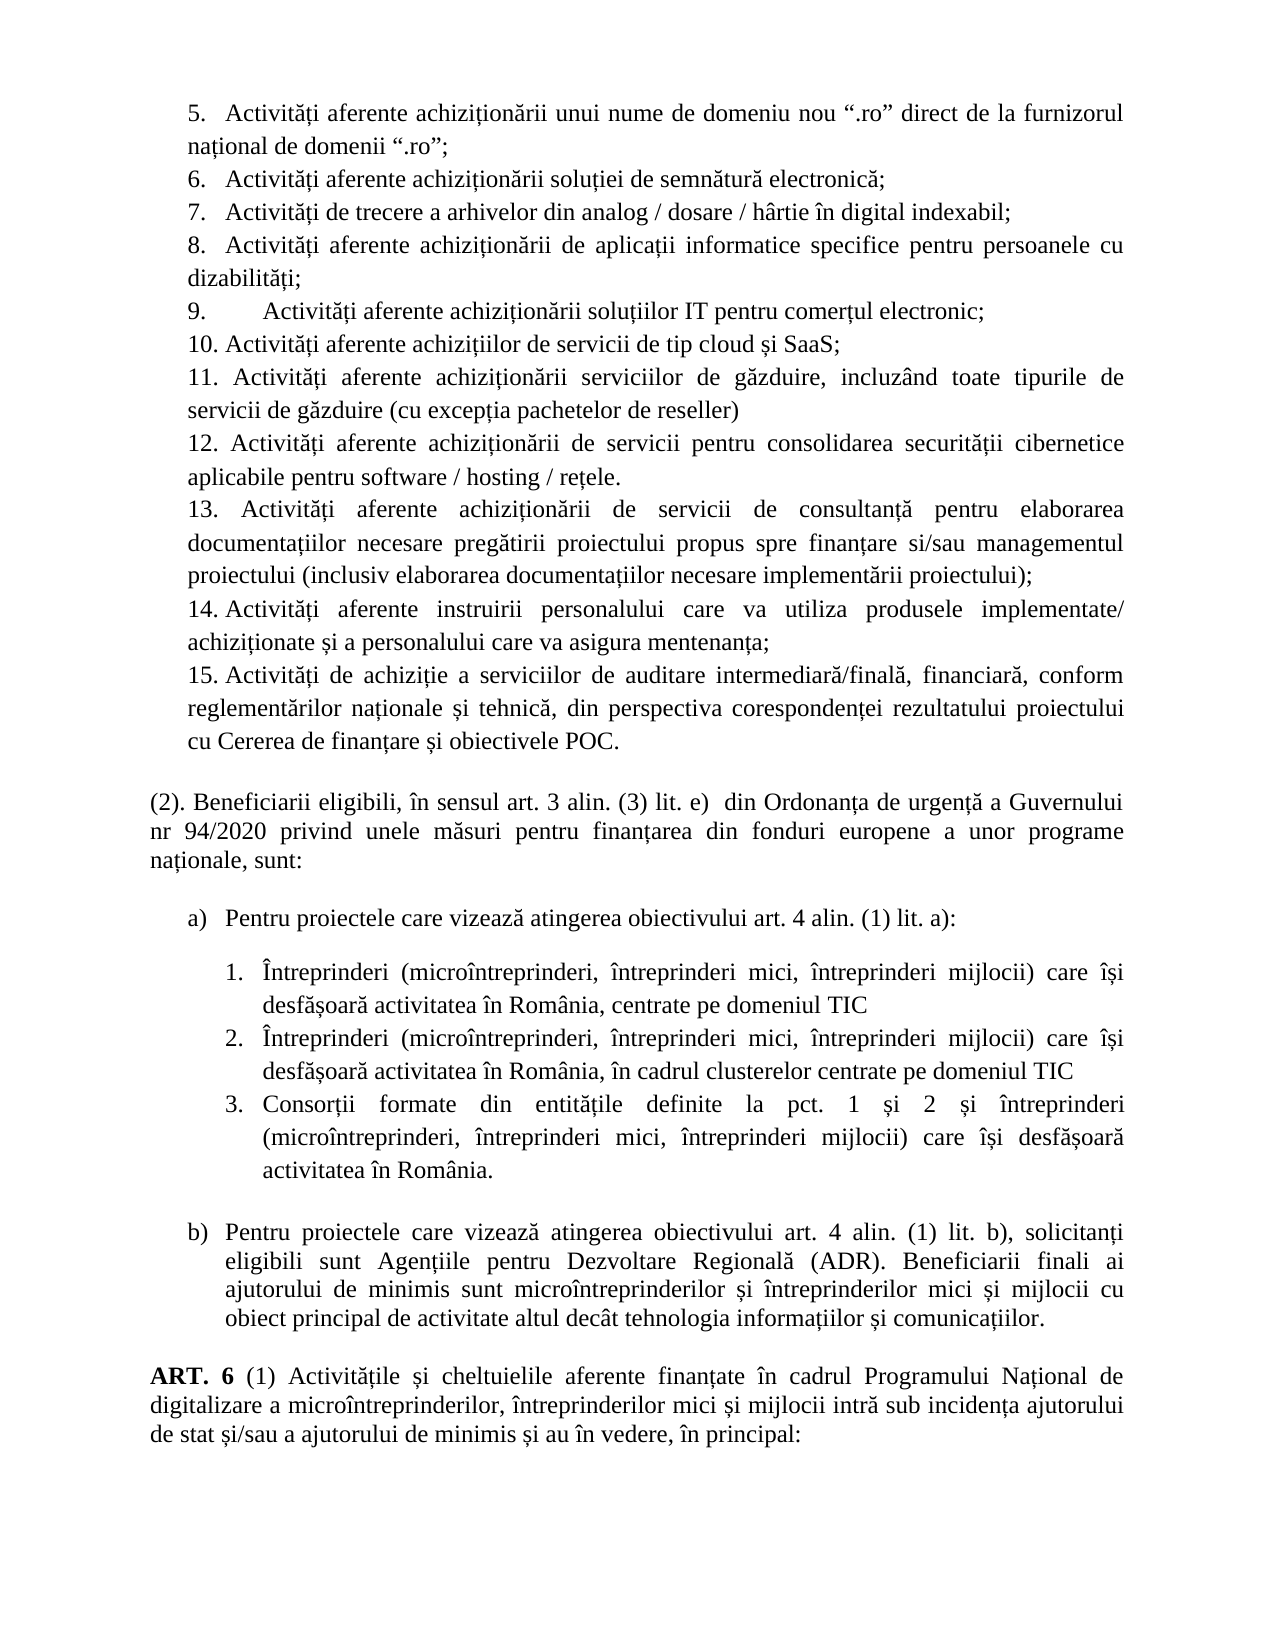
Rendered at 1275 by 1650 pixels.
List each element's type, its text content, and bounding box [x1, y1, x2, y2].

list 15. Activități de achiziție a serviciilor de auditare intermediară/finală, financiară, conform reglementărilor naționale și tehnică, din perspectiva corespondenței rezultatului proiectului cu Cererea de finanțare și obiectivele POC. [187, 660, 1125, 754]
list 12. Activități aferente achiziționării de servicii pentru consolidarea securității cibernetice aplicabile pentru software / hosting / rețele. [187, 428, 1125, 490]
list Întreprinderi (microîntreprinderi, întreprinderi mici, întreprinderi mijlocii) care își desfășoară activitatea în România, centrate pe domeniul TIC [225, 957, 1125, 1018]
list 9. Activități aferente achiziționării soluțiilor IT pentru comerțul electronic; [187, 296, 1125, 325]
list 5. Activități aferente achiziționării unui nume de domeniu nou “.ro” direct de la furnizorul național de domenii “.ro”; [187, 98, 1125, 160]
list Pentru proiectele care vizează atingerea obiectivului art. 4 alin. (1) lit. a): [187, 903, 1125, 932]
list 7. Activități de trecere a arhivelor din analog / dosare / hârtie în digital indexabil; [187, 197, 1125, 226]
list 6. Activități aferente achiziționării soluției de semnătură electronică; [187, 164, 1125, 193]
list 13. Activități aferente achiziționării de servicii de consultanță pentru elaborarea documentațiilor necesare pregătirii proiectului propus spre finanțare si/sau managementul proiectului (inclusiv elaborarea documentațiilor necesare implementării proiectului); [187, 494, 1125, 589]
list 10. Activități aferente achizițiilor de servicii de tip cloud și SaaS; [187, 329, 1125, 358]
text (2). Beneficiarii eligibili, în sensul art. 3 alin. (3) lit. e) din Ordonanța de urgență a Guvernului nr 94/2020 privind unele măsuri pentru finanțarea din fonduri europene a unor programe naționale, sunt: [150, 787, 1125, 874]
list 14. Activități aferente instruirii personalului care va utiliza produsele implementate/ achiziționate și a personalului care va asigura mentenanța; [187, 594, 1125, 655]
text ART. 6 (1) Activitățile și cheltuielile aferente finanțate în cadrul Programului Național de digitalizare a microîntreprinderilor, întreprinderilor mici și mijlocii intră sub incidența ajutorului de stat și/sau a ajutorului de minimis și au în vedere, în principal: [150, 1361, 1125, 1447]
list Întreprinderi (microîntreprinderi, întreprinderi mici, întreprinderi mijlocii) care își desfășoară activitatea în România, în cadrul clusterelor centrate pe domeniul TIC [225, 1023, 1125, 1084]
list 8. Activități aferente achiziționării de aplicații informatice specifice pentru persoanele cu dizabilități; [187, 230, 1125, 292]
list Pentru proiectele care vizează atingerea obiectivului art. 4 alin. (1) lit. b), solicitanți eligibili sunt Agențiile pentru Dezvoltare Regională (ADR). Beneficiarii finali ai ajutorului de minimis sunt microîntreprinderilor și întreprinderilor mici și mijlocii cu obiect principal de activitate altul decât tehnologia informațiilor și comunicațiilor. [187, 1217, 1125, 1332]
list Consorții formate din entitățile definite la pct. 1 și 2 și întreprinderi (microîntreprinderi, întreprinderi mici, întreprinderi mijlocii) care își desfășoară activitatea în România. [225, 1089, 1125, 1183]
list 11. Activități aferente achiziționării serviciilor de găzduire, incluzând toate tipurile de servicii de găzduire (cu excepția pachetelor de reseller) [187, 362, 1125, 424]
